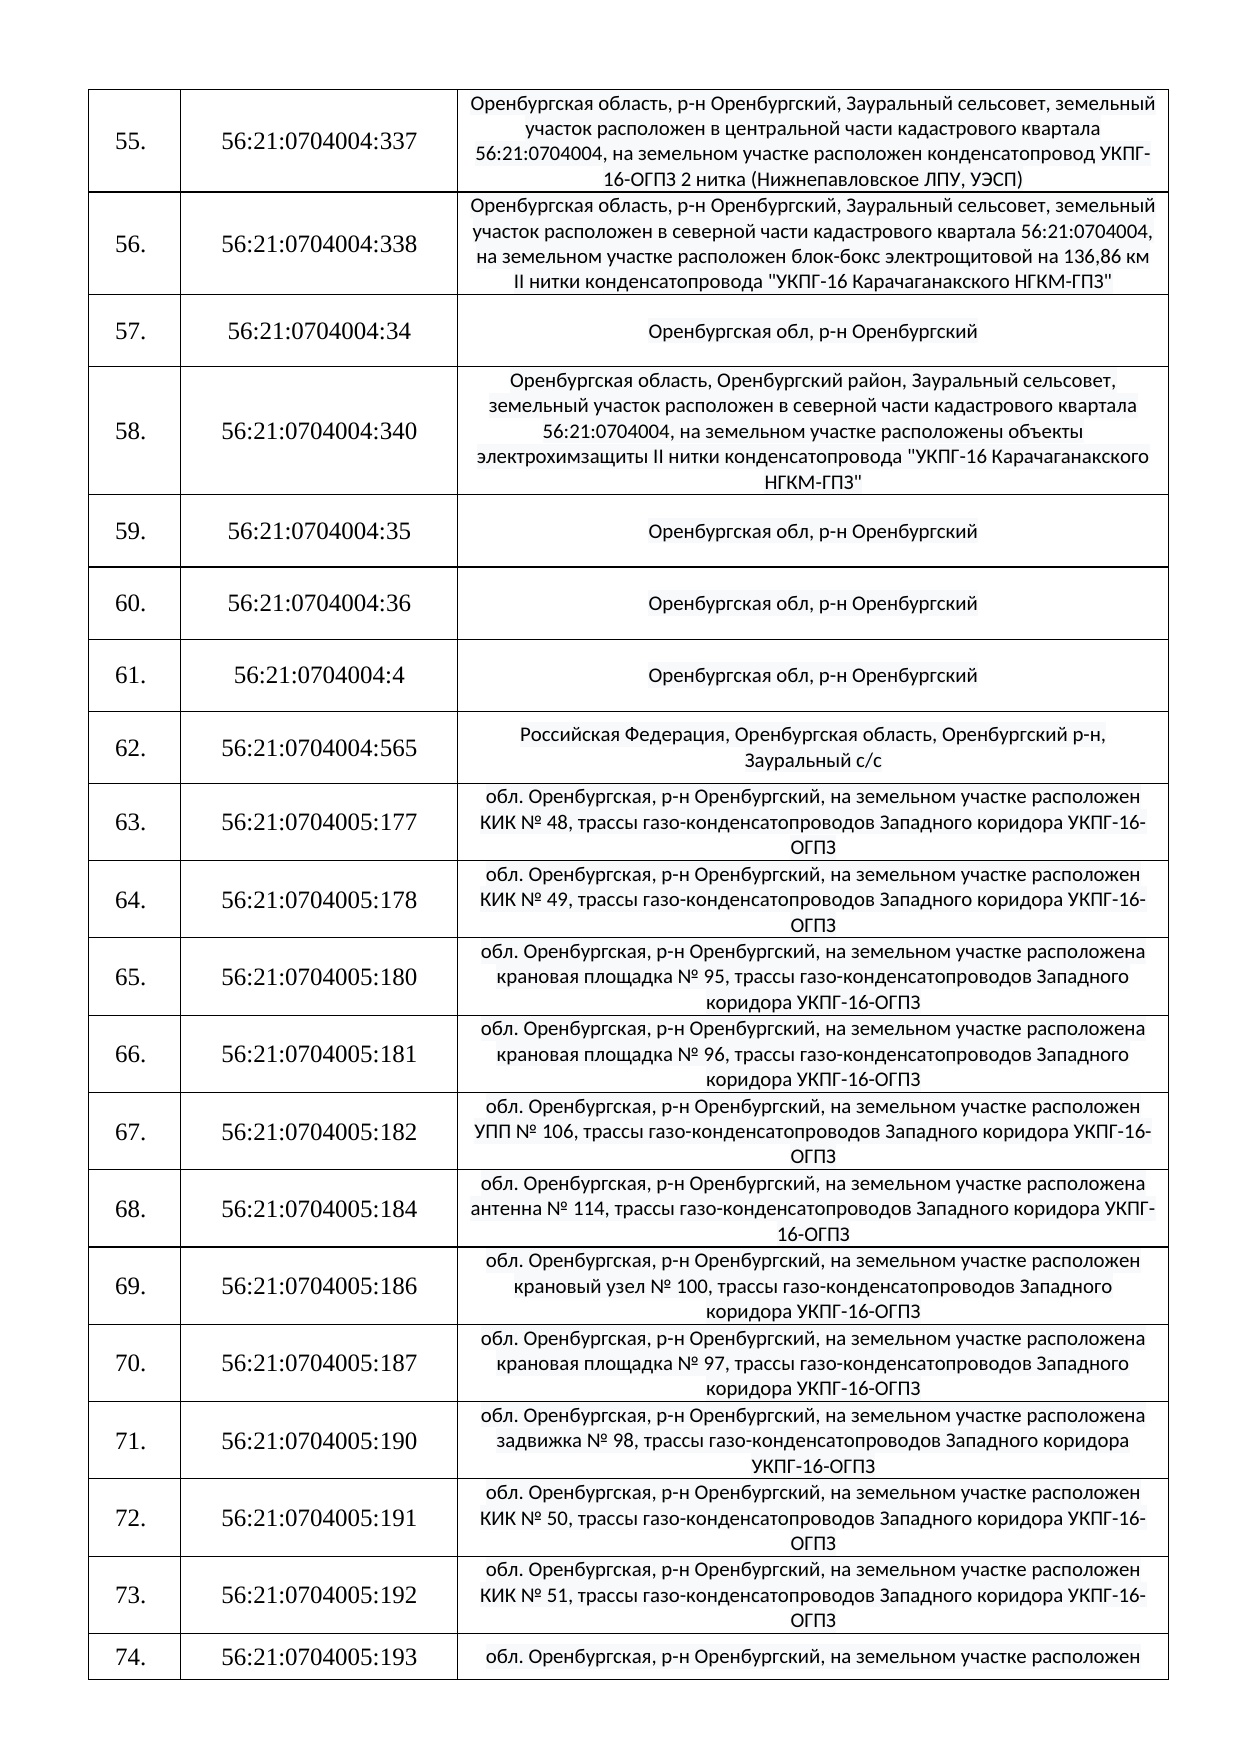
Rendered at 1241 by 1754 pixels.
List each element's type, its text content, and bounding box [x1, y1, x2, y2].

table_cell обл. Оренбургская, р-н Оренбургский, на земельном участке расположен КИК № 51, трассы газо-конденсатопроводов Западного коридора УКПГ-16-ОГПЗ [458, 1557, 1168, 1633]
table_cell обл. Оренбургская, р-н Оренбургский, на земельном участке расположена крановая площадка № 97, трассы газо-конденсатопроводов Западного коридора УКПГ-16-ОГПЗ [921, 1325, 1168, 1401]
table_cell 56:21:0704005:193 [181, 1634, 457, 1679]
table_cell [89, 193, 180, 294]
table_cell [89, 1325, 180, 1401]
table_cell обл. Оренбургская, р-н Оренбургский, на земельном участке расположена крановая площадка № 97, трассы газо-конденсатопроводов Западного коридора УКПГ-16-ОГПЗ [458, 1325, 706, 1401]
table_cell Оренбургская обл, р-н Оренбургский [458, 495, 1168, 566]
table_cell [89, 568, 180, 638]
table_cell 56:21:0704004:338 [181, 193, 457, 294]
table_cell 56:21:0704004:34 [181, 295, 457, 366]
table_cell 56:21:0704005:187 [181, 1325, 457, 1401]
table_cell обл. Оренбургская, р-н Оренбургский, на земельном участке расположен КИК № 50, трассы газо-конденсатопроводов Западного коридора УКПГ-16-ОГПЗ [836, 1479, 1168, 1556]
table_cell [89, 1402, 180, 1478]
table_cell 56:21:0704005:177 [181, 784, 457, 860]
table_cell [89, 1248, 180, 1324]
table_cell 56:21:0704005:191 [181, 1479, 457, 1556]
table_cell обл. Оренбургская, р-н Оренбургский, на земельном участке расположен КИК № 52, трассы газо-конденсатопроводов Западного коридора УКПГ-16-ОГПЗ [458, 1634, 1168, 1679]
table_cell [89, 712, 180, 783]
table_cell обл. Оренбургская, р-н Оренбургский, на земельном участке расположена задвижка № 98, трассы газо-конденсатопроводов Западного коридора УКПГ-16-ОГПЗ [458, 1402, 1168, 1478]
table_cell 56:21:0704004:565 [181, 712, 457, 783]
table_cell [89, 1557, 180, 1633]
table_cell [89, 938, 180, 1014]
table_cell [89, 861, 180, 937]
table_cell 56:21:0704005:181 [181, 1016, 457, 1092]
table_cell [89, 295, 180, 366]
table_cell обл. Оренбургская, р-н Оренбургский, на земельном участке расположен КИК № 49, трассы газо-конденсатопроводов Западного коридора УКПГ-16-ОГПЗ [836, 861, 1168, 937]
table_cell [89, 1634, 180, 1679]
table_cell [89, 90, 180, 191]
table_cell 56:21:0704005:184 [181, 1170, 457, 1246]
table_cell [89, 495, 180, 566]
table_cell 56:21:0704005:192 [181, 1557, 457, 1633]
table_cell обл. Оренбургская, р-н Оренбургский, на земельном участке расположен КИК № 48, трассы газо-конденсатопроводов Западного коридора УКПГ-16-ОГПЗ [458, 784, 1168, 860]
table_cell [89, 1479, 180, 1556]
table_cell обл. Оренбургская, р-н Оренбургский, на земельном участке расположен УПП № 106, трассы газо-конденсатопроводов Западного коридора УКПГ-16-ОГПЗ [458, 1093, 790, 1169]
table_cell Оренбургская область, Оренбургский район, Зауральный сельсовет, земельный участок расположен в северной части кадастрового квартала 56:21:0704004, на земельном участке расположены объекты электрохимзащиты II нитки конденсатопровода "УКПГ-16 Карачаганакского НГКМ-ГПЗ" [458, 367, 1168, 494]
table_cell обл. Оренбургская, р-н Оренбургский, на земельном участке расположен КИК № 50, трассы газо-конденсатопроводов Западного коридора УКПГ-16-ОГПЗ [458, 1479, 790, 1556]
table_cell обл. Оренбургская, р-н Оренбургский, на земельном участке расположен крановый узел № 100, трассы газо-конденсатопроводов Западного коридора УКПГ-16-ОГПЗ [921, 1248, 1168, 1324]
table_cell обл. Оренбургская, р-н Оренбургский, на земельном участке расположена антенна № 114, трассы газо-конденсатопроводов Западного коридора УКПГ-16-ОГПЗ [850, 1170, 1168, 1246]
table_cell 56:21:0704004:340 [181, 367, 457, 494]
table_cell [89, 784, 180, 860]
table_cell Оренбургская обл, р-н Оренбургский [458, 568, 1168, 638]
table_cell обл. Оренбургская, р-н Оренбургский, на земельном участке расположена крановая площадка № 95, трассы газо-конденсатопроводов Западного коридора УКПГ-16-ОГПЗ [458, 938, 706, 1014]
table_cell обл. Оренбургская, р-н Оренбургский, на земельном участке расположен УПП № 106, трассы газо-конденсатопроводов Западного коридора УКПГ-16-ОГПЗ [836, 1093, 1168, 1169]
table_cell обл. Оренбургская, р-н Оренбургский, на земельном участке расположен крановый узел № 100, трассы газо-конденсатопроводов Западного коридора УКПГ-16-ОГПЗ [458, 1248, 706, 1324]
table_cell [89, 367, 180, 494]
table_cell обл. Оренбургская, р-н Оренбургский, на земельном участке расположена антенна № 114, трассы газо-конденсатопроводов Западного коридора УКПГ-16-ОГПЗ [458, 1170, 777, 1246]
table_cell 56:21:0704005:180 [181, 938, 457, 1014]
table_cell [89, 640, 180, 711]
table_cell 56:21:0704005:190 [181, 1402, 457, 1478]
table_cell 56:21:0704004:35 [181, 495, 457, 566]
table_cell обл. Оренбургская, р-н Оренбургский, на земельном участке расположена крановая площадка № 95, трассы газо-конденсатопроводов Западного коридора УКПГ-16-ОГПЗ [921, 938, 1168, 1014]
table_cell обл. Оренбургская, р-н Оренбургский, на земельном участке расположена крановая площадка № 96, трассы газо-конденсатопроводов Западного коридора УКПГ-16-ОГПЗ [921, 1016, 1168, 1092]
table_cell 56:21:0704005:186 [181, 1248, 457, 1324]
table_cell 56:21:0704005:182 [181, 1093, 457, 1169]
table_cell 56:21:0704004:36 [181, 568, 457, 638]
table_cell [89, 1093, 180, 1169]
table_cell 56:21:0704004:337 [181, 90, 457, 191]
table_cell обл. Оренбургская, р-н Оренбургский, на земельном участке расположен КИК № 49, трассы газо-конденсатопроводов Западного коридора УКПГ-16-ОГПЗ [458, 861, 790, 937]
table_cell Российская Федерация, Оренбургская область, Оренбургский р-н, Зауральный с/с [458, 712, 1168, 783]
table_cell Оренбургская обл, р-н Оренбургский [458, 640, 1168, 711]
table_cell 56:21:0704004:4 [181, 640, 457, 711]
table_cell [89, 1170, 180, 1246]
table_cell [89, 1016, 180, 1092]
table_cell Оренбургская обл, р-н Оренбургский [458, 295, 1168, 366]
table_cell обл. Оренбургская, р-н Оренбургский, на земельном участке расположена крановая площадка № 96, трассы газо-конденсатопроводов Западного коридора УКПГ-16-ОГПЗ [458, 1016, 706, 1092]
table_cell 56:21:0704005:178 [181, 861, 457, 937]
